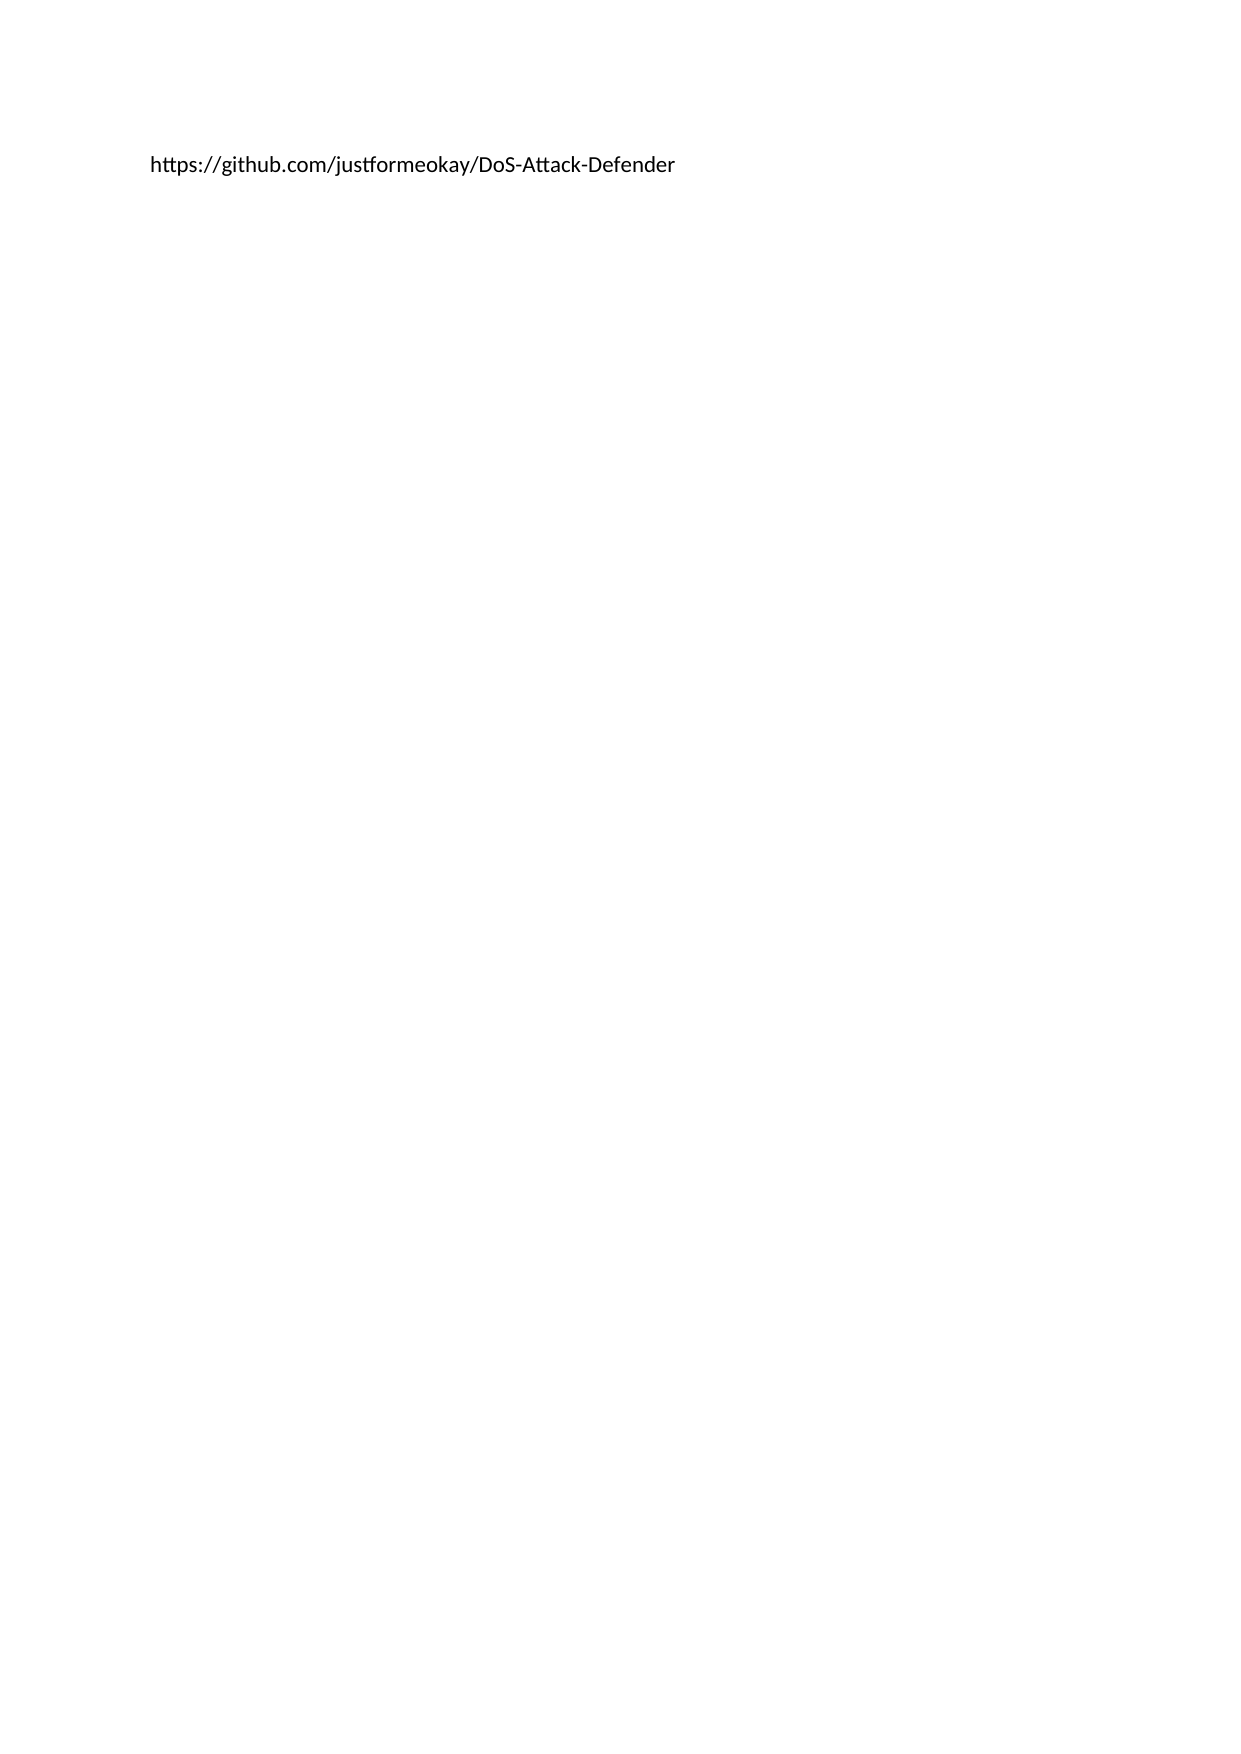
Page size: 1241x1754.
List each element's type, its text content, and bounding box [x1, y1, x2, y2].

text https://github.com/justformeokay/DoS-Attack-Defender [150, 150, 1090, 178]
